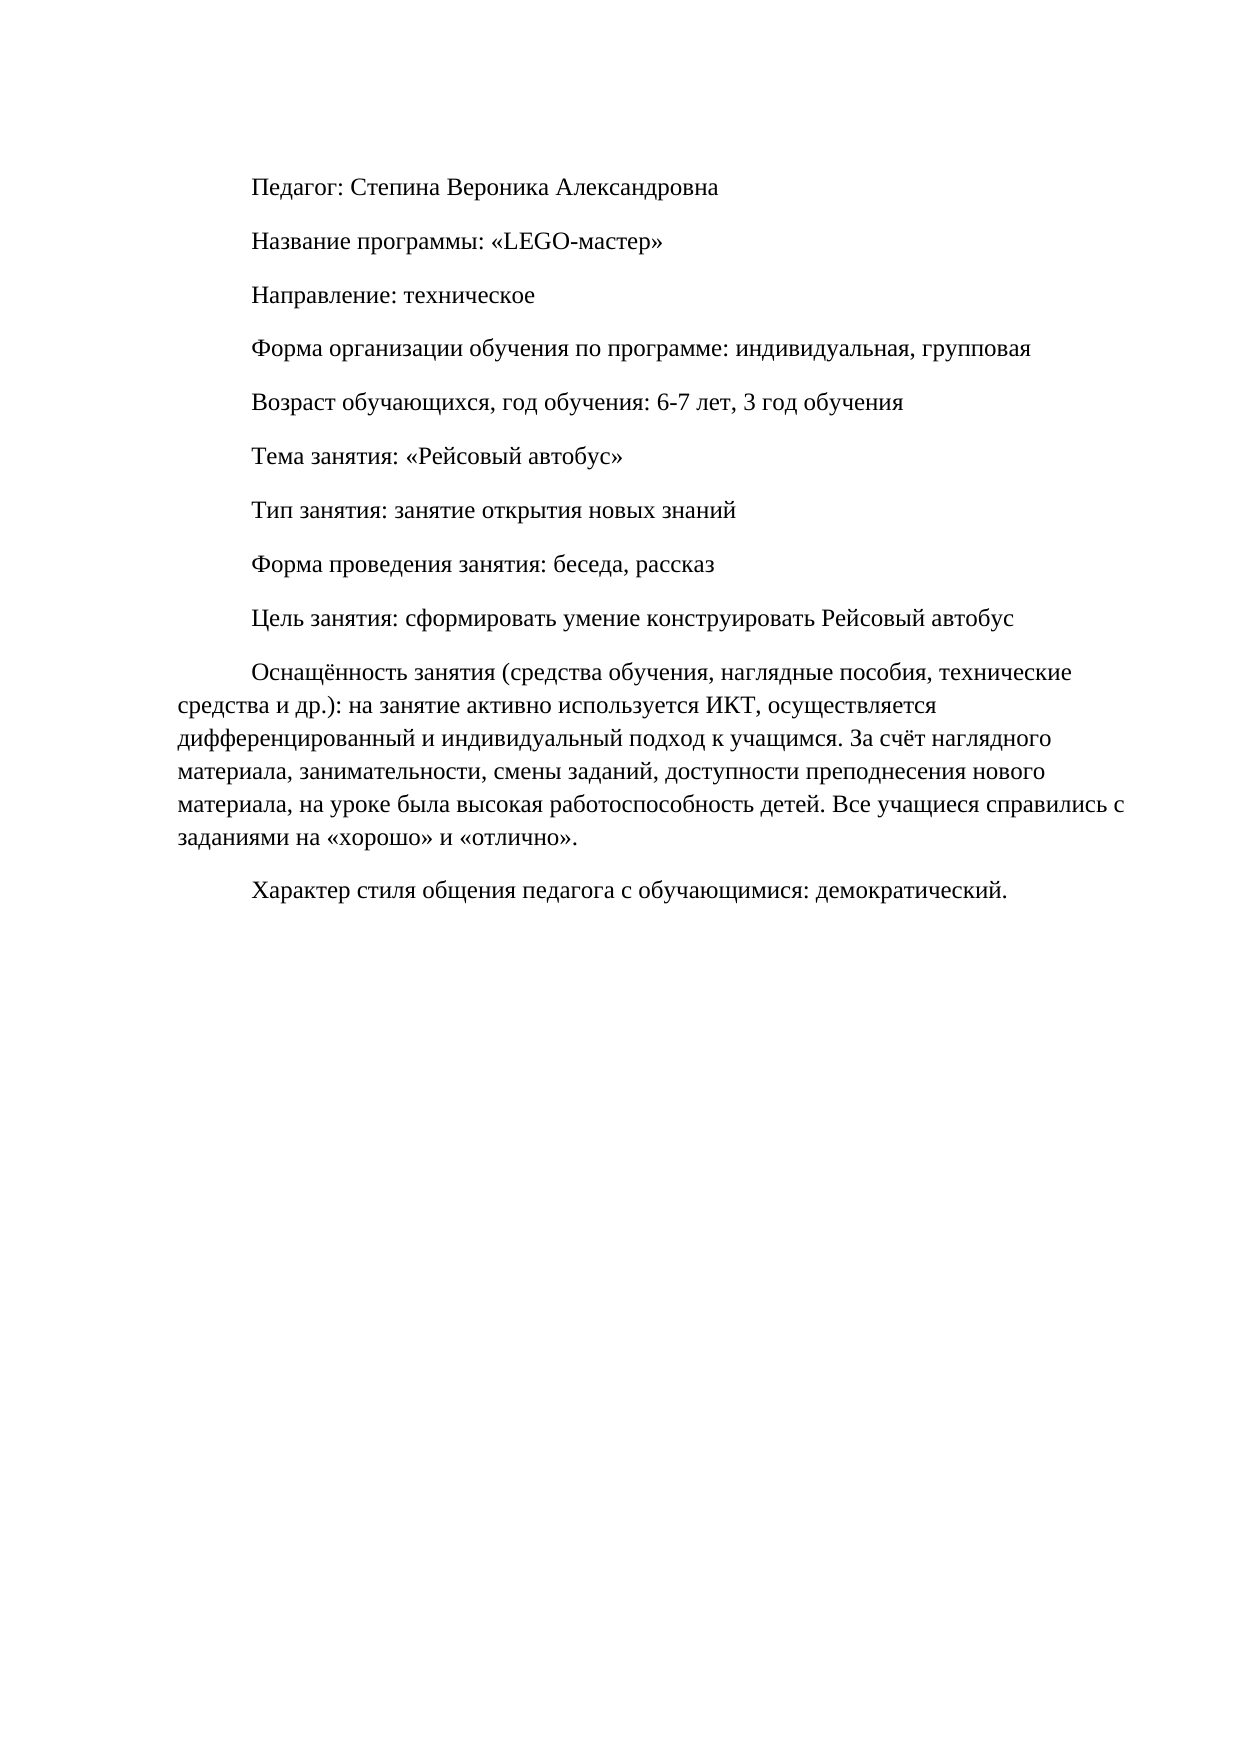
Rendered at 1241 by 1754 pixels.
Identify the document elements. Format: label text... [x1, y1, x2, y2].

text ­ Направление: техническое [177, 280, 1152, 308]
text ­ Тема занятия: «Рейсовый автобус» [177, 441, 1152, 470]
text ­ Форма организации обучения по программе: индивидуальная, групповая [177, 333, 1152, 362]
text ­ Тип занятия: занятие открытия новых знаний [177, 495, 1152, 524]
text ­ Педагог: Степина Вероника Александровна [177, 172, 1152, 201]
text ­ Характер стиля общения педагога с обучающимися: демократический. [177, 876, 1152, 904]
text ­ Возраст обучающихся, год обучения: 6-7 лет, 3 год обучения [177, 387, 1152, 416]
text ­ Цель занятия: сформировать умение конструировать Рейсовый автобус [177, 603, 1152, 632]
text ­ Название программы: «LEGO-мастер» [177, 226, 1152, 254]
text ­ Оснащённость занятия (средства обучения, наглядные пособия, технические средства и др.): на занятие активно используется ИКТ, осуществляется дифференцированный и индивидуальный подход к учащимся. За счёт наглядного материала, занимательности, смены заданий, доступности преподнесения нового материала, на уроке была высокая работоспособность детей. Все учащиеся справились с заданиями на «хорошо» и «отлично». [177, 657, 1152, 851]
text ­ Форма проведения занятия: беседа, рассказ [177, 549, 1152, 578]
